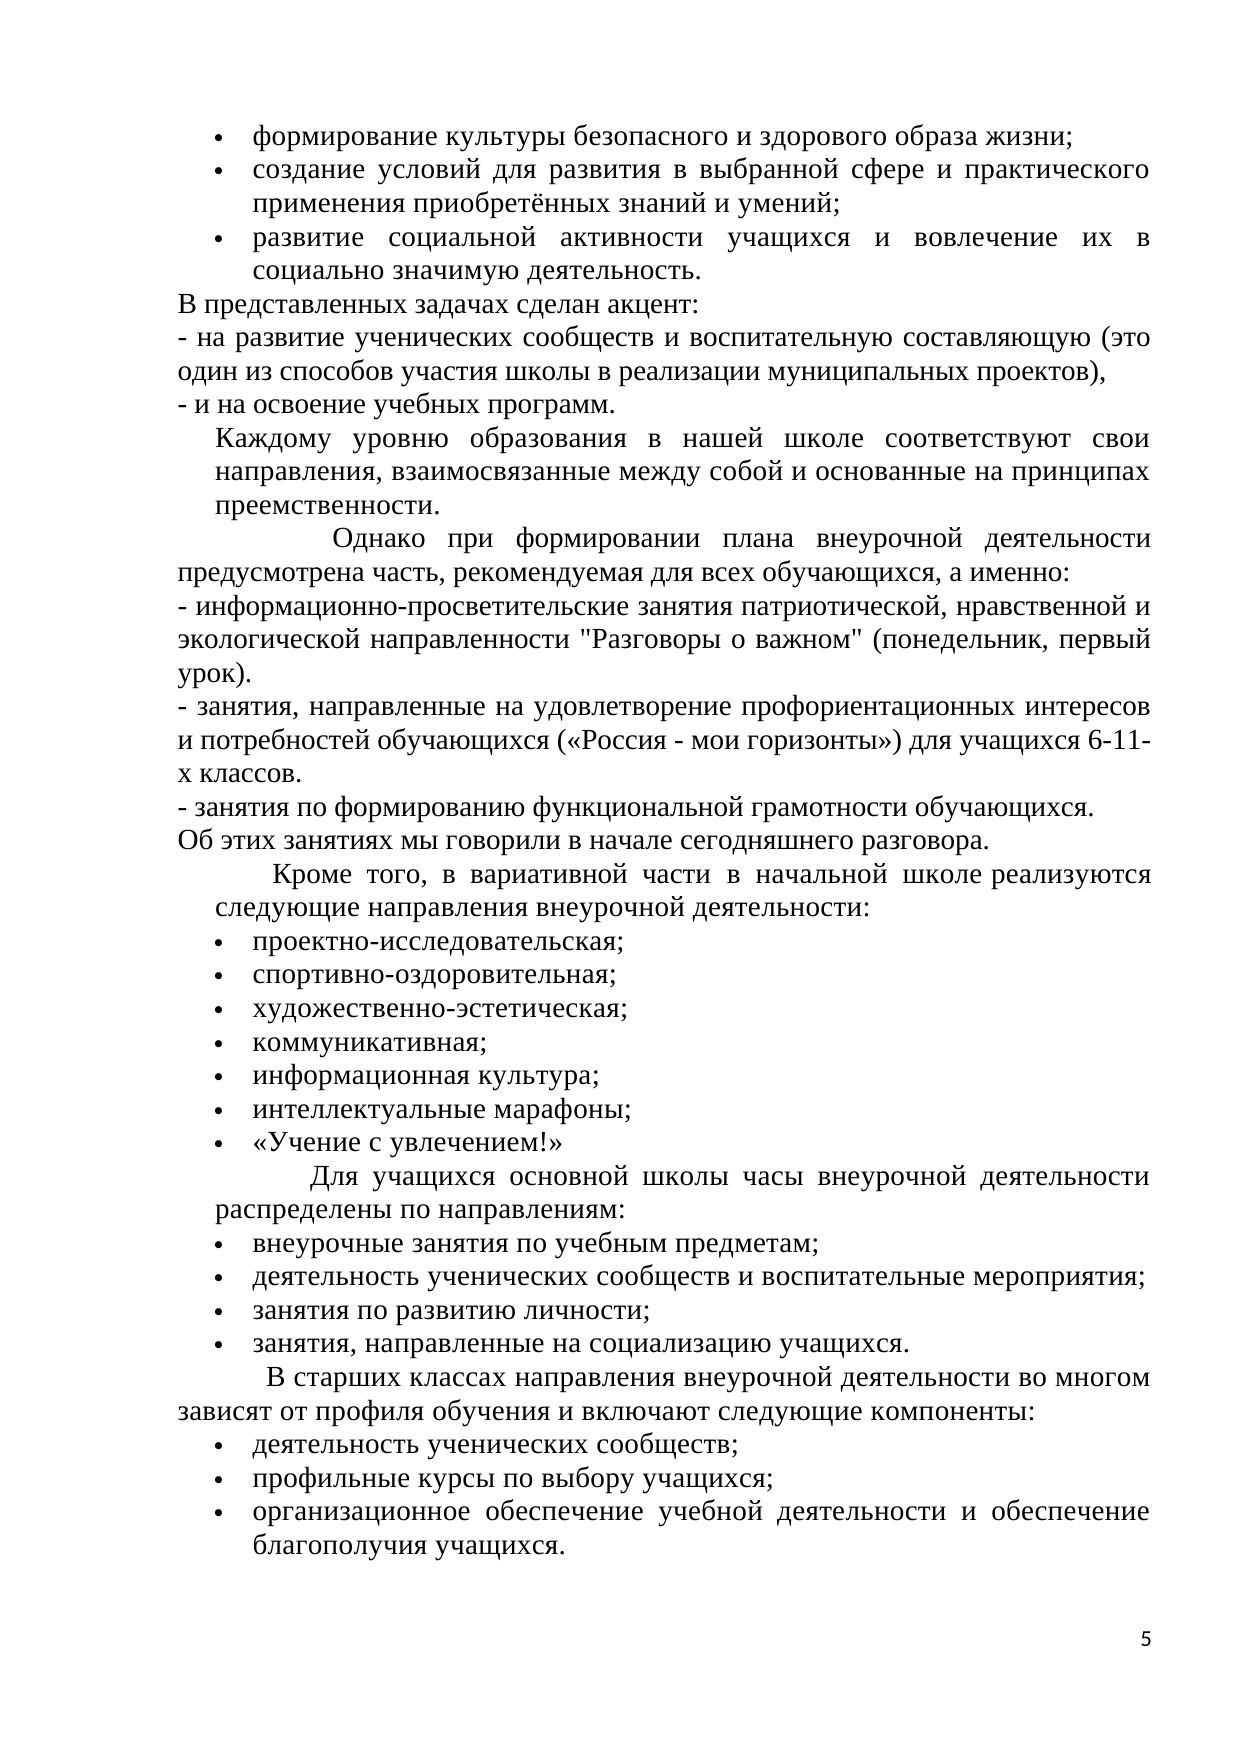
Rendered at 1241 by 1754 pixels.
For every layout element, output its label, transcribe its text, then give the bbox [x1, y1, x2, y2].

list «Учение с увлечением!» [215, 1124, 1152, 1158]
text Каждому уровню образования в нашей школе соответствуют свои направления, взаимосвязанные между собой и основанные на принципах преемственности. [215, 420, 1152, 521]
list деятельность ученических сообществ; [215, 1426, 1152, 1460]
text Об этих занятиях мы говорили в начале сегодняшнего разговора. [177, 822, 1152, 856]
list занятия по развитию личности; [215, 1292, 1152, 1326]
text - и на освоение учебных программ. [177, 386, 1152, 420]
text - занятия по формированию функциональной грамотности обучающихся. [177, 789, 1152, 822]
list формирование культуры безопасного и здорового образа жизни; [215, 118, 1152, 152]
list художественно-эстетическая; [215, 990, 1152, 1024]
list профильные курсы по выбору учащихся; [215, 1460, 1152, 1493]
text - информационно-просветительские занятия патриотической, нравственной и экологической направленности "Разговоры о важном" (понедельник, первый урок). [177, 588, 1152, 688]
list спортивно-оздоровительная; [215, 957, 1152, 990]
list интеллектуальные марафоны; [215, 1091, 1152, 1124]
list проектно-исследовательская; [215, 923, 1152, 957]
text - занятия, направленные на удовлетворение профориентационных интересов и потребностей обучающихся («Россия - мои горизонты») для учащихся 6-11-х классов. [177, 688, 1152, 789]
text - на развитие ученических сообществ и воспитательную составляющую (это один из способов участия школы в реализации муниципальных проектов), [177, 319, 1152, 386]
list деятельность ученических сообществ и воспитательные мероприятия; [215, 1258, 1152, 1292]
list коммуникативная; [215, 1024, 1152, 1057]
list создание условий для развития в выбранной сфере и практического применения приобретённых знаний и умений; [215, 152, 1152, 219]
text Однако при формировании плана внеурочной деятельности предусмотрена часть, рекомендуемая для всех обучающихся, а именно: [177, 521, 1152, 588]
list занятия, направленные на социализацию учащихся. [215, 1326, 1152, 1359]
list информационная культура; [215, 1057, 1152, 1091]
text В представленных задачах сделан акцент: [177, 286, 1152, 319]
text Для учащихся основной школы часы внеурочной деятельности распределены по направлениям: [215, 1158, 1152, 1225]
text Кроме того, в вариативной части в начальной школе реализуются следующие направления внеурочной деятельности: [215, 856, 1152, 923]
list внеурочные занятия по учебным предметам; [215, 1225, 1152, 1258]
list организационное обеспечение учебной деятельности и обеспечение благополучия учащихся. [215, 1493, 1152, 1560]
text В старших классах направления внеурочной деятельности во многом зависят от профиля обучения и включают следующие компоненты: [177, 1359, 1152, 1426]
list развитие социальной активности учащихся и вовлечение их в социально значимую деятельность. [215, 219, 1152, 286]
